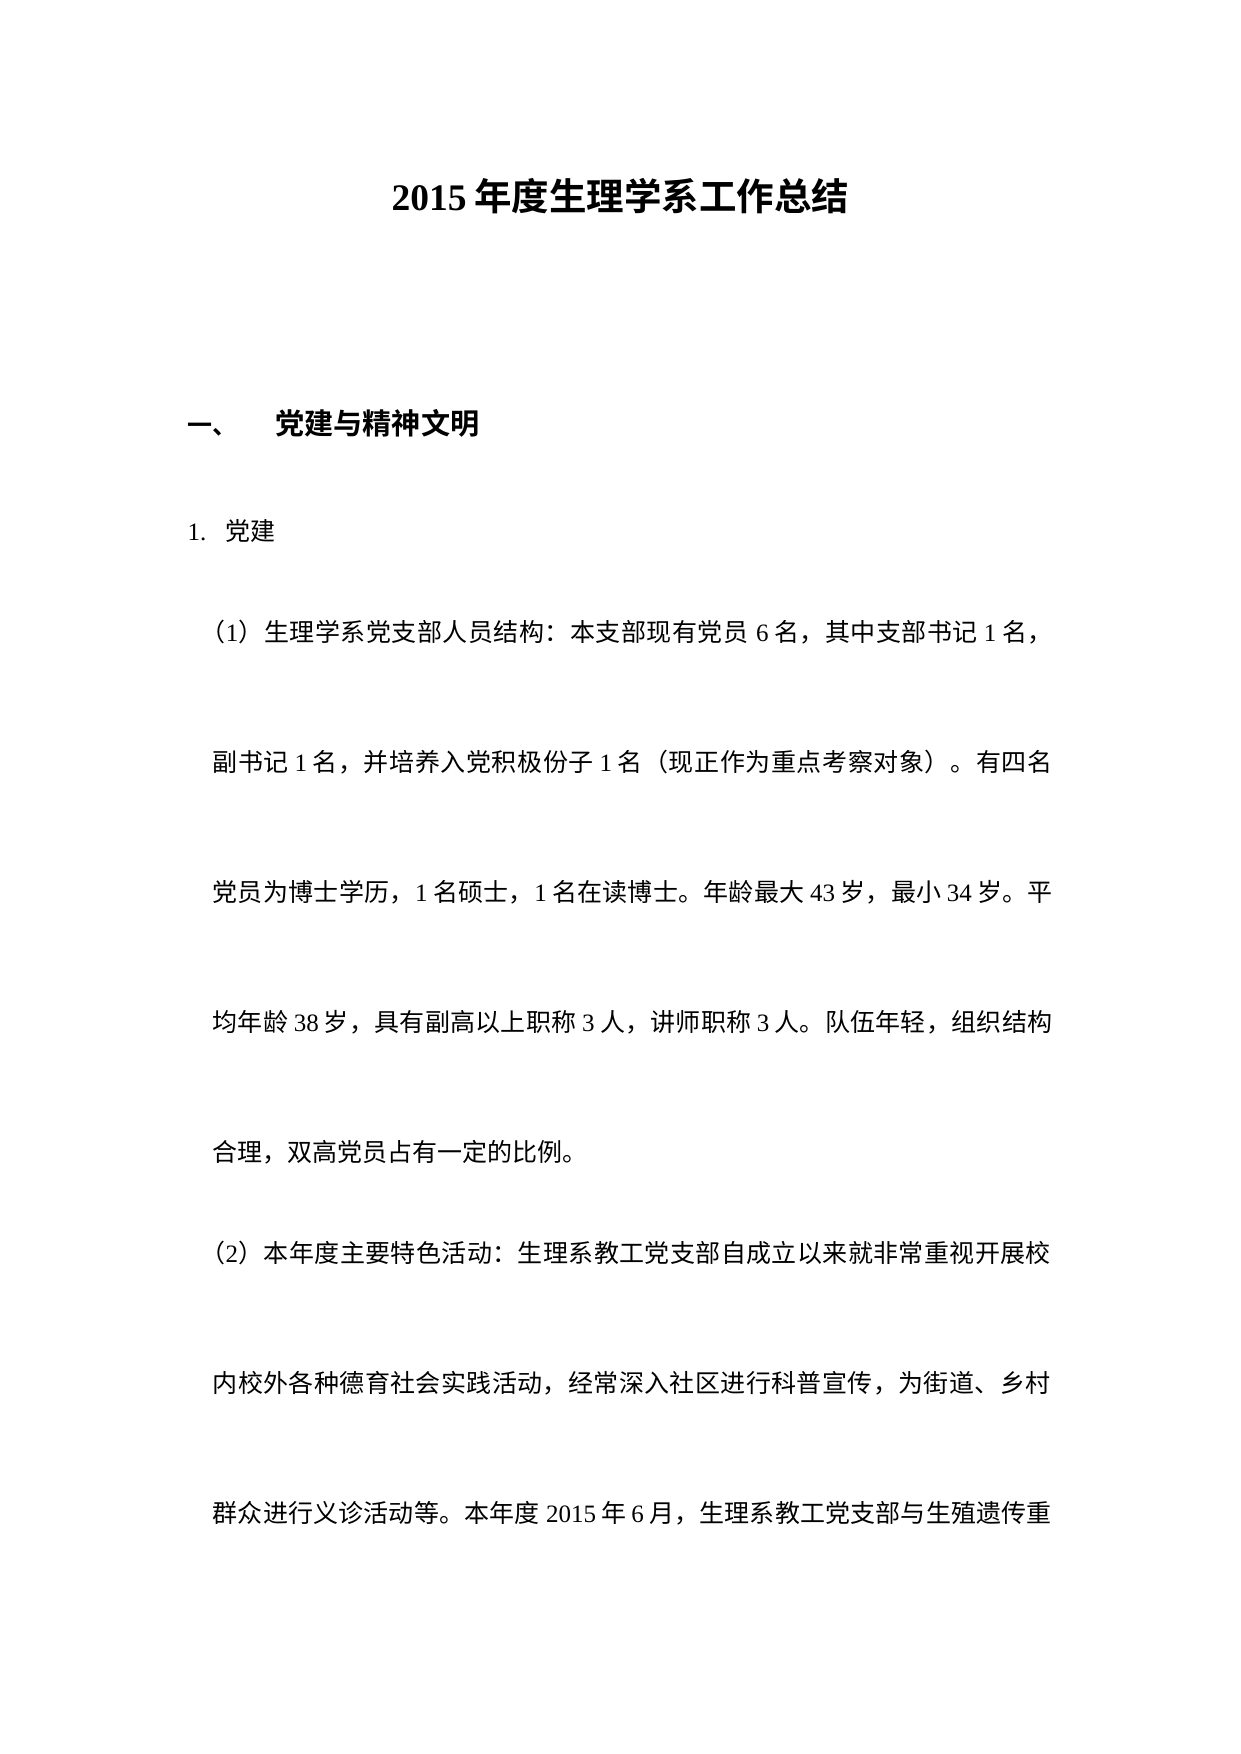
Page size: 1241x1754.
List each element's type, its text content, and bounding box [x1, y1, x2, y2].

text 2015年度生理学系工作总结 [187, 162, 1053, 227]
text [200, 1219, 1053, 1544]
text （1）生理学系党支部人员结构：本支部现有党员6名，其中支部书记1名，副书记1名，并培养入党积极份子1名（现正作为重点考察对象）。有四名党员为博士学历，1名硕士，1名在读博士。年龄最大43岁，最小34岁。平均年龄38岁，具有副高以上职称3人，讲师职称3人。队伍年轻，组织结构合理，双高党员占有一定的比例。 [200, 598, 1053, 1183]
list 党建 [187, 497, 1053, 562]
list 党建与精神文明 [187, 389, 1053, 454]
